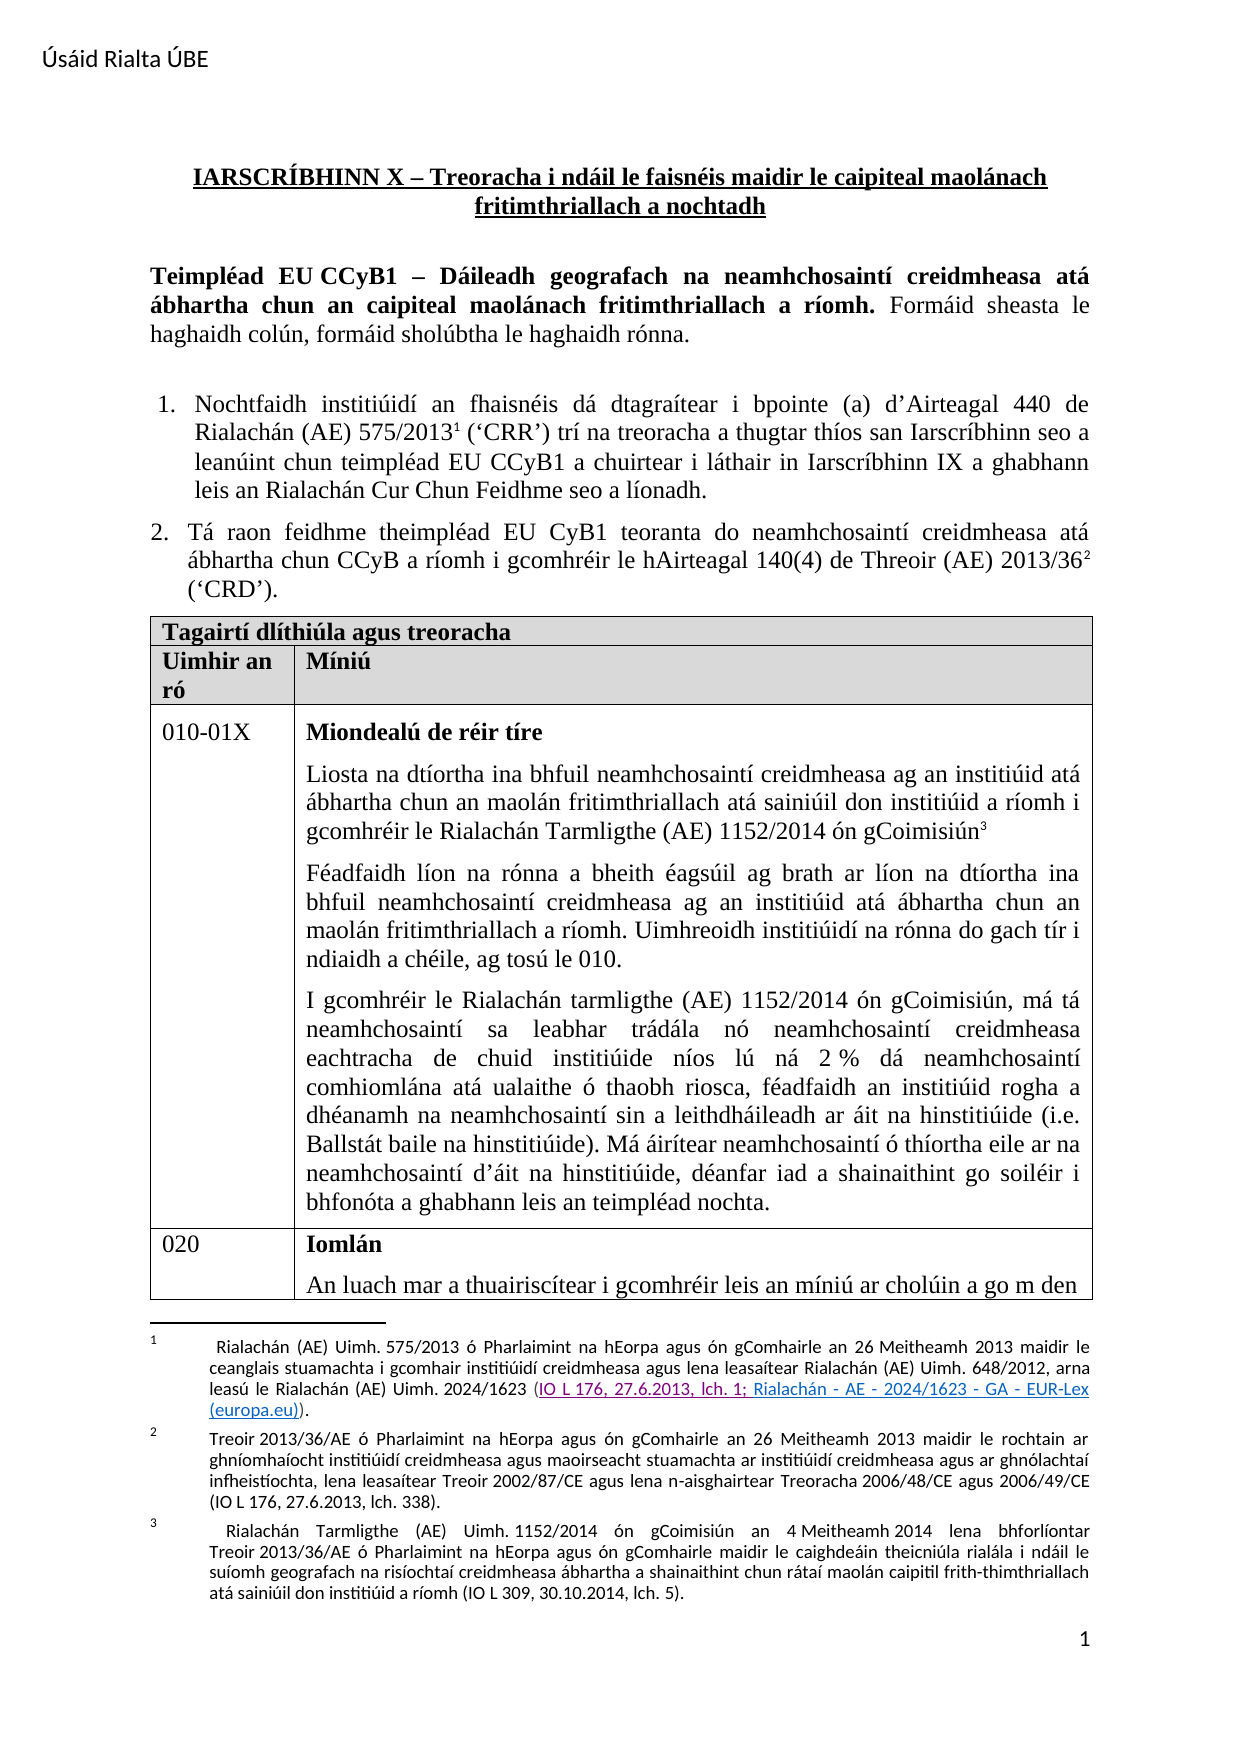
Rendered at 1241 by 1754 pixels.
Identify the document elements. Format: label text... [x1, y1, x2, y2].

table_cell Miondealú de réir tíre Liosta na dtíortha ina bhfuil neamhchosaintí creidmheasa ag an institiúid atá ábhartha chun an maolán fritimthriallach atá sainiúil don institiúid a ríomh i gcomhréir le Rialachán Tarmligthe (AE) 1152/2014 ón gCoimisiún Féadfaidh líon na rónna a bheith éagsúil ag brath ar líon na dtíortha ina bhfuil neamhchosaintí creidmheasa ag an institiúid atá ábhartha chun an maolán fritimthriallach a ríomh. Uimhreoidh institiúidí na rónna do gach tír i ndiaidh a chéile, ag tosú le 010. I gcomhréir le Rialachán tarmligthe (AE) 1152/2014 ón gCoimisiún, má tá neamhchosaintí sa leabhar trádála nó neamhchosaintí creidmheasa eachtracha de chuid institiúide níos lú ná 2 % dá neamhchosaintí comhiomlána atá ualaithe ó thaobh riosca, féadfaidh an institiúid rogha a dhéanamh na neamhchosaintí sin a leithdháileadh ar áit na hinstitiúide (i.e. Ballstát baile na hinstitiúide). Má áirítear neamhchosaintí ó thíortha eile ar na neamhchosaintí d’áit na hinstitiúide, déanfar iad a shainaithint go soiléir i bhfonóta a ghabhann leis an teimpléad nochta. [295, 705, 1092, 1228]
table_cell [295, 1229, 1092, 1299]
list Tá raon feidhme theimpléad EU CyB1 teoranta do neamhchosaintí creidmheasa atá ábhartha chun CCyB a ríomh i gcomhréir le hAirteagal 140(4) de Threoir (AE) 2013/36 (‘CRD’). [150, 517, 1090, 603]
table_header Tagairtí dlíthiúla agus treoracha [151, 617, 1092, 645]
table_cell 010-01X [151, 705, 294, 1228]
text Teimpléad EU CCyB1 – Dáileadh geografach na neamhchosaintí creidmheasa atá ábhartha chun an caipiteal maolánach fritimthriallach a ríomh. Formáid sheasta le haghaidh colún, formáid sholúbtha le haghaidh rónna. [150, 261, 1090, 347]
text IARSCRÍBHINN X – Treoracha i ndáil le faisnéis maidir le caipiteal maolánach fritimthriallach a nochtadh [150, 162, 1090, 220]
table_cell Míniú [295, 646, 1092, 704]
table_cell 020 [151, 1229, 294, 1299]
table_cell Uimhir an ró [151, 646, 294, 704]
list Nochtfaidh institiúidí an fhaisnéis dá dtagraítear i bpointe (a) d’Airteagal 440 de Rialachán (AE) 575/2013 (‘CRR’) trí na treoracha a thugtar thíos san Iarscríbhinn seo a leanúint chun teimpléad EU CCyB1 a chuirtear i láthair in Iarscríbhinn IX a ghabhann leis an Rialachán Cur Chun Feidhme seo a líonadh. [157, 389, 1090, 504]
